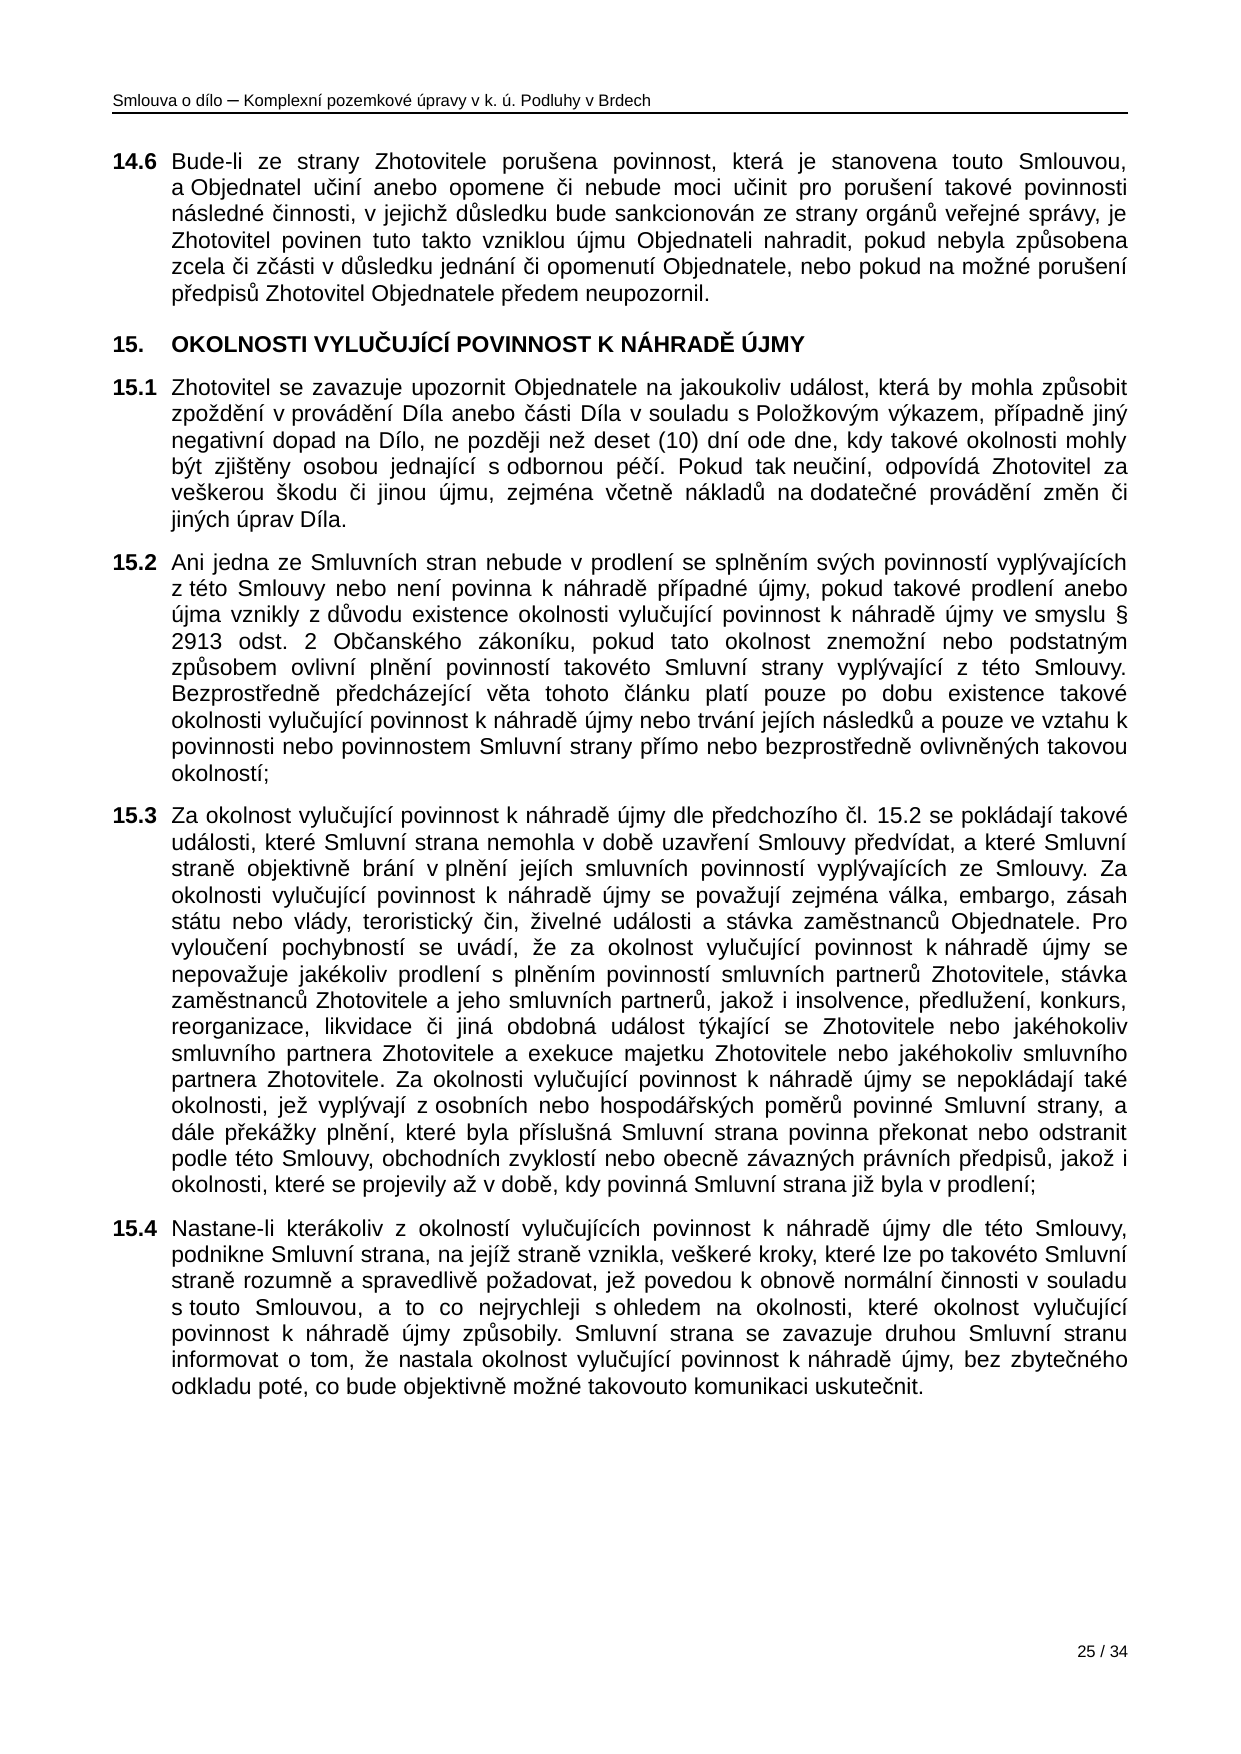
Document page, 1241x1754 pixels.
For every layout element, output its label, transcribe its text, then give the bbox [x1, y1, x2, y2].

text Okolnosti vylučující povinnost k náhradě újmy [112, 331, 1128, 357]
text Bude-li ze strany Zhotovitele porušena povinnost, která je stanovena touto Smlouvou, a Objednatel učiní anebo opomene či nebude moci učinit pro porušení takové povinnosti následné činnosti, v jejichž důsledku bude sankcionován ze strany orgánů veřejné správy, je Zhotovitel povinen tuto takto vzniklou újmu Objednateli nahradit, pokud nebyla způsobena zcela či zčásti v důsledku jednání či opomenutí Objednatele, nebo pokud na možné porušení předpisů Zhotovitel Objednatele předem neupozornil. [112, 148, 1128, 306]
text Nastane-li kterákoliv z okolností vylučujících povinnost k náhradě újmy dle této Smlouvy, podnikne Smluvní strana, na jejíž straně vznikla, veškeré kroky, které lze po takovéto Smluvní straně rozumně a spravedlivě požadovat, jež povedou k obnově normální činnosti v souladu s touto Smlouvou, a to co nejrychleji s ohledem na okolnosti, které okolnost vylučující povinnost k náhradě újmy způsobily. Smluvní strana se zavazuje druhou Smluvní stranu informovat o tom, že nastala okolnost vylučující povinnost k náhradě újmy, bez zbytečného odkladu poté, co bude objektivně možné takovouto komunikaci uskutečnit. [112, 1214, 1128, 1399]
text Zhotovitel se zavazuje upozornit Objednatele na jakoukoliv událost, která by mohla způsobit zpoždění v provádění Díla anebo části Díla v souladu s Položkovým výkazem, případně jiný negativní dopad na Dílo, ne později než deset (10) dní ode dne, kdy takové okolnosti mohly být zjištěny osobou jednající s odbornou péčí. Pokud tak neučiní, odpovídá Zhotovitel za veškerou škodu či jinou újmu, zejména včetně nákladů na dodatečné provádění změn či jiných úprav Díla. [112, 374, 1128, 532]
text Za okolnost vylučující povinnost k náhradě újmy dle předchozího čl. 15.2 se pokládají takové události, které Smluvní strana nemohla v době uzavření Smlouvy předvídat, a které Smluvní straně objektivně brání v plnění jejích smluvních povinností vyplývajících ze Smlouvy. Za okolnosti vylučující povinnost k náhradě újmy se považují zejména válka, embargo, zásah státu nebo vlády, teroristický čin, živelné události a stávka zaměstnanců Objednatele. Pro vyloučení pochybností se uvádí, že za okolnost vylučující povinnost k náhradě újmy se nepovažuje jakékoliv prodlení s plněním povinností smluvních partnerů Zhotovitele, stávka zaměstnanců Zhotovitele a jeho smluvních partnerů, jakož i insolvence, předlužení, konkurs, reorganizace, likvidace či jiná obdobná událost týkající se Zhotovitele nebo jakéhokoliv smluvního partnera Zhotovitele a exekuce majetku Zhotovitele nebo jakéhokoliv smluvního partnera Zhotovitele. Za okolnosti vylučující povinnost k náhradě újmy se nepokládají také okolnosti, jež vyplývají z osobních nebo hospodářských poměrů povinné Smluvní strany, a dále překážky plnění, které byla příslušná Smluvní strana povinna překonat nebo odstranit podle této Smlouvy, obchodních zvyklostí nebo obecně závazných právních předpisů, jakož i okolnosti, které se projevily až v době, kdy povinná Smluvní strana již byla v prodlení; [112, 802, 1128, 1198]
text Ani jedna ze Smluvních stran nebude v prodlení se splněním svých povinností vyplývajících z této Smlouvy nebo není povinna k náhradě případné újmy, pokud takové prodlení anebo újma vznikly z důvodu existence okolnosti vylučující povinnost k náhradě újmy ve smyslu § 2913 odst. 2 Občanského zákoníku, pokud tato okolnost znemožní nebo podstatným způsobem ovlivní plnění povinností takovéto Smluvní strany vyplývající z této Smlouvy. Bezprostředně předcházející věta tohoto článku platí pouze po dobu existence takové okolnosti vylučující povinnost k náhradě újmy nebo trvání jejích následků a pouze ve vztahu k povinnosti nebo povinnostem Smluvní strany přímo nebo bezprostředně ovlivněných takovou okolností; [112, 549, 1128, 786]
